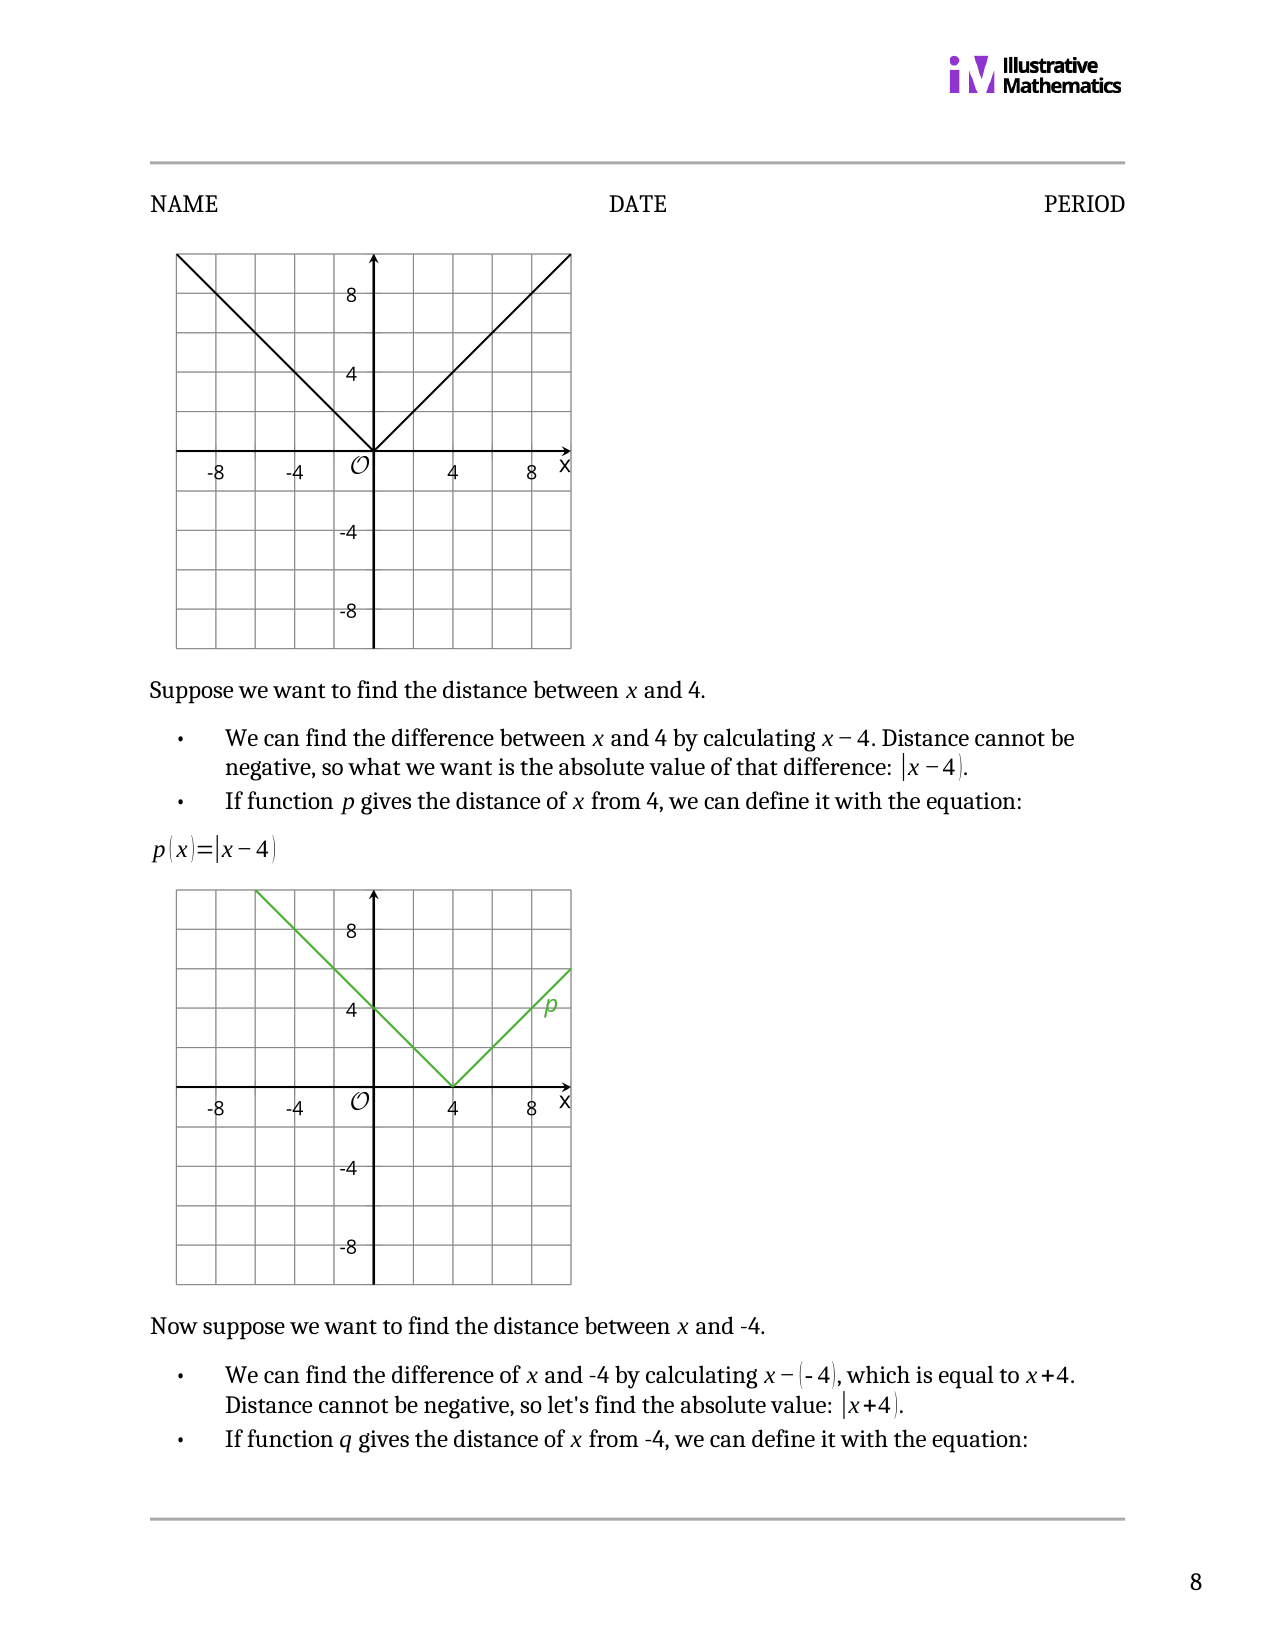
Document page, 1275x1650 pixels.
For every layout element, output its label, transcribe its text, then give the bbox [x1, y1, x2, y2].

picture [168, 247, 579, 658]
picture [168, 883, 579, 1294]
list If function gives the distance of from 4, we can define it with the equation: [175, 787, 1125, 816]
text Suppose we want to find the distance between and 4. [150, 676, 1125, 705]
list We can find the difference of and -4 by calculating , which is equal to . Distance cannot be negative, so let's find the absolute value: . [175, 1360, 1125, 1421]
list If function gives the distance of from -4, we can define it with the equation: [175, 1425, 1125, 1453]
text Now suppose we want to find the distance between and -4. [150, 1312, 1125, 1341]
list We can find the difference between and 4 by calculating . Distance cannot be negative, so what we want is the absolute value of that difference: . [175, 724, 1125, 783]
picture [949, 55, 1121, 93]
